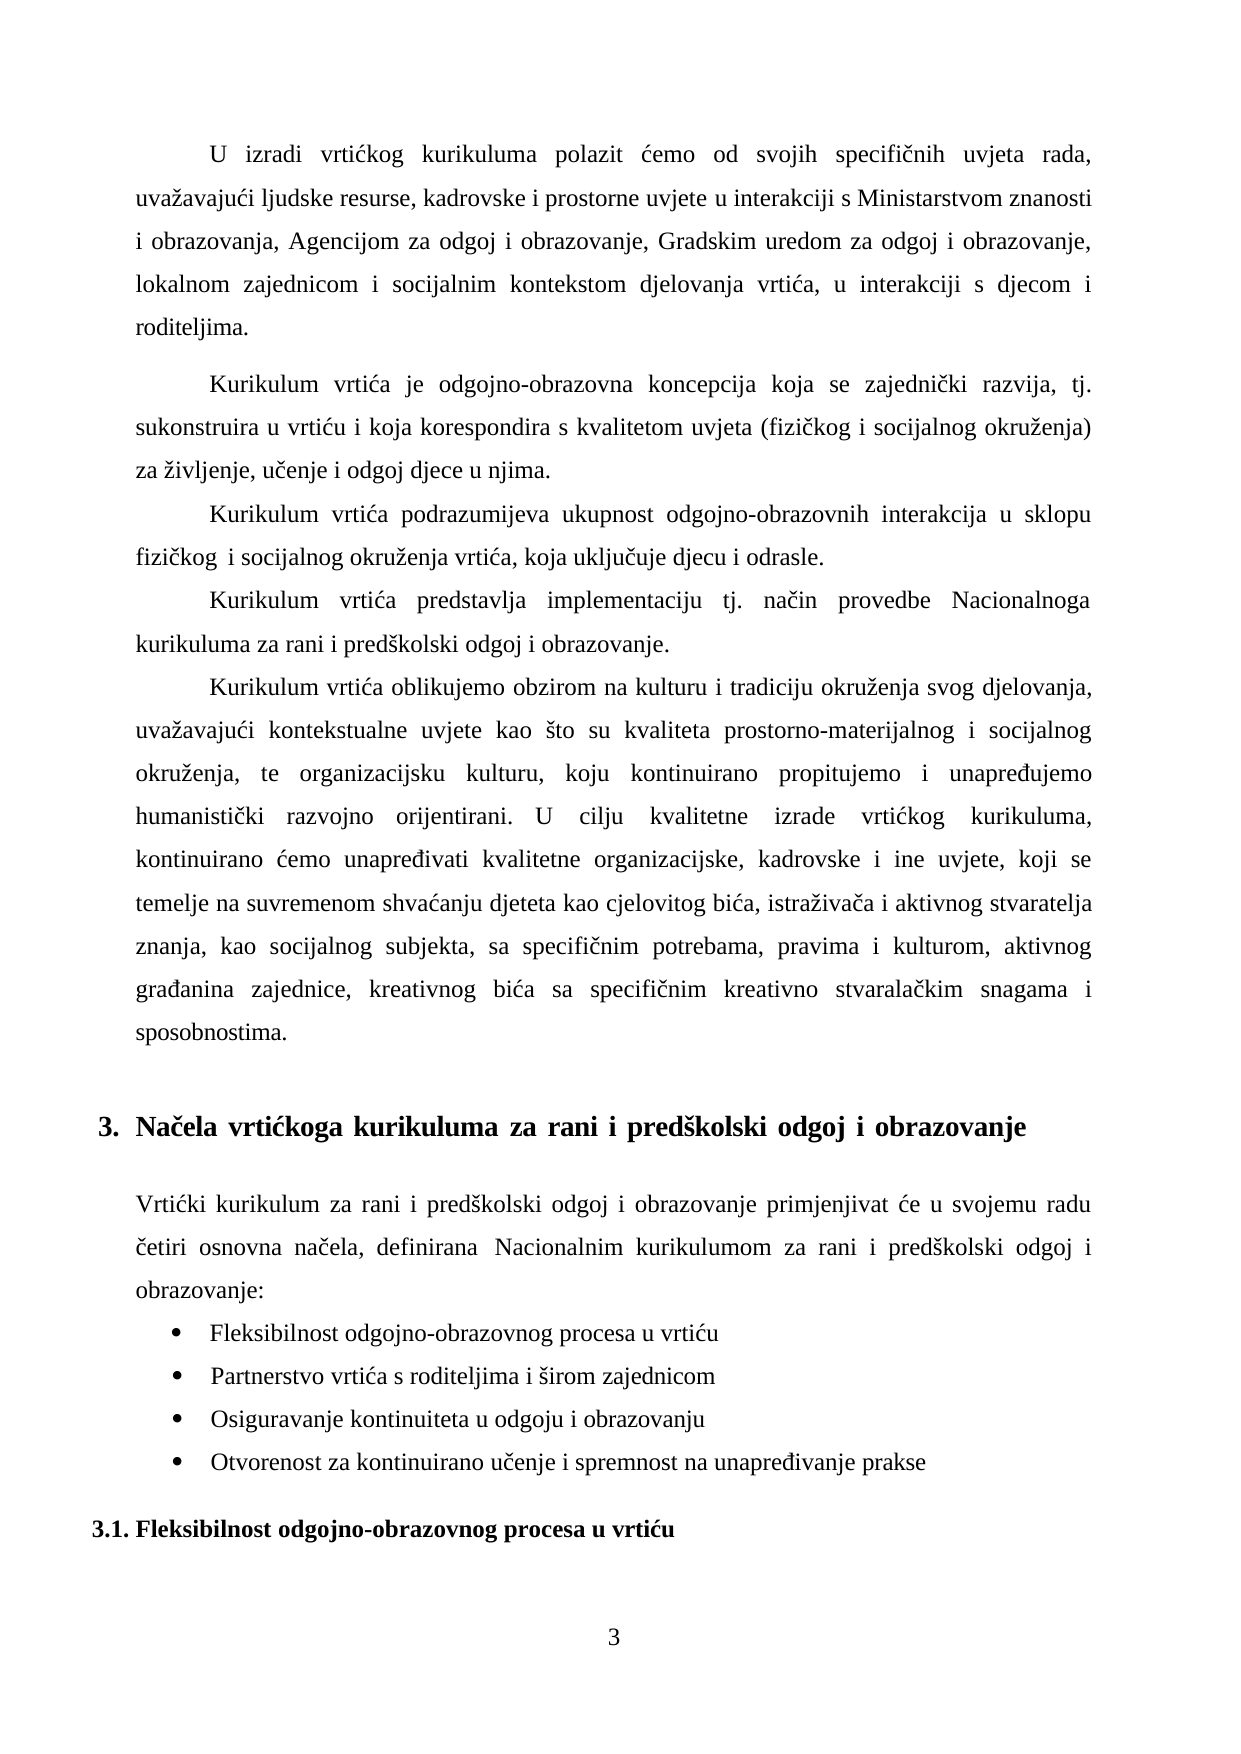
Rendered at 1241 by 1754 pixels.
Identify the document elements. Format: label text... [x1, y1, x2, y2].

list Fleksibilnost odgojno-obrazovnog procesa u vrtiću [172, 1318, 1092, 1347]
text Kurikulum vrtića je odgojno-obrazovna koncepcija koja se zajednički razvija, tj. sukonstruira u vrtiću i koja korespondira s kvalitetom uvjeta (fizičkog i socijalnog okruženja) za življenje, učenje i odgoj djece u njima. [135, 369, 1092, 484]
text Kurikulum vrtića predstavlja implementaciju tj. način provedbe Nacionalnoga kurikuluma za rani i predškolski odgoj i obrazovanje. [135, 585, 1091, 657]
text U izradi vrtićkog kurikuluma polazit ćemo od svojih specifičnih uvjeta rada, uvažavajući ljudske resurse, kadrovske i prostorne uvjete u interakciji s Ministarstvom znanosti i obrazovanja, Agencijom za odgoj i obrazovanje, Gradskim uredom za odgoj i obrazovanje, lokalnom zajednicom i socijalnim kontekstom djelovanja vrtića, u interakciji s djecom i roditeljima. [135, 139, 1093, 341]
list Partnerstvo vrtića s roditeljima i širom zajednicom [173, 1361, 1105, 1390]
text Vrtićki kurikulum za rani i predškolski odgoj i obrazovanje primjenjivat će u svojemu radu četiri osnovna načela, definirana Nacionalnim kurikulumom za rani i predškolski odgoj i obrazovanje: [135, 1189, 1092, 1304]
list Otvorenost za kontinuirano učenje i spremnost na unapređivanje prakse [173, 1447, 1105, 1476]
subtitle Načela vrtićkoga kurikuluma za rani i predškolski odgoj i obrazovanje [98, 1109, 1105, 1143]
text Kurikulum vrtića podrazumijeva ukupnost odgojno-obrazovnih interakcija u sklopu fizičkog i socijalnog okruženja vrtića, koja uključuje djecu i odrasle. [135, 499, 1092, 571]
text Kurikulum vrtića oblikujemo obzirom na kulturu i tradiciju okruženja svog djelovanja, uvažavajući kontekstualne uvjete kao što su kvaliteta prostorno-materijalnog i socijalnog okruženja, te organizacijsku kulturu, koju kontinuirano propitujemo i unapređujemo humanistički razvojno orijentirani. U cilju kvalitetne izrade vrtićkog kurikuluma, kontinuirano ćemo unapređivati kvalitetne organizacijske, kadrovske i ine uvjete, koji se temelje na suvremenom shvaćanju djeteta kao cjelovitog bića, istraživača i aktivnog stvaratelja znanja, kao socijalnog subjekta, sa specifičnim potrebama, pravima i kulturom, aktivnog građanina zajednice, kreativnog bića sa specifičnim kreativno stvaralačkim snagama i sposobnostima. [135, 672, 1093, 1046]
list Osiguravanje kontinuiteta u odgoju i obrazovanju [173, 1404, 1105, 1433]
subtitle Fleksibilnost odgojno-obrazovnog procesa u vrtiću [92, 1514, 1105, 1543]
